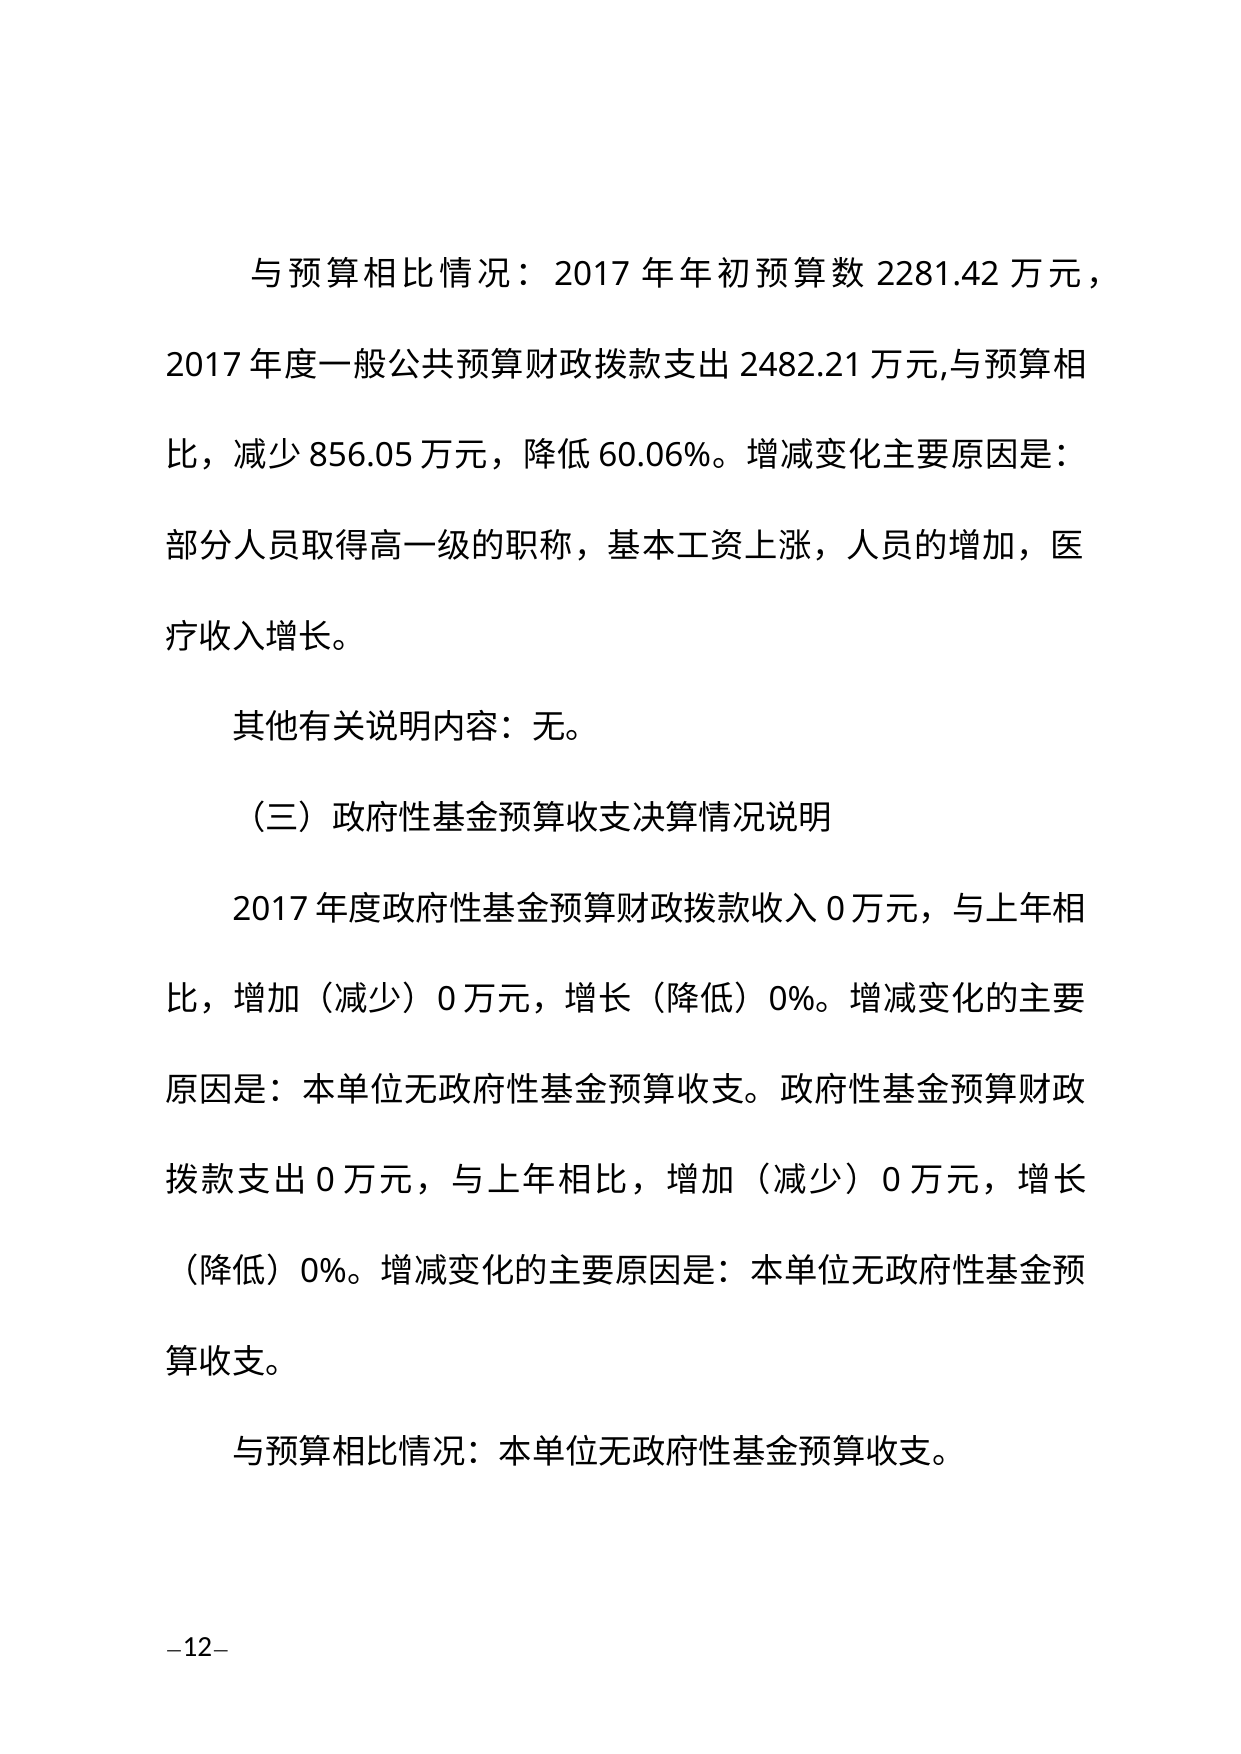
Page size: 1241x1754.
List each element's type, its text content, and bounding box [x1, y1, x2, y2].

text 与预算相比情况：2017年年初预算数2281.42万元，2017年度一般公共预算财政拨款支出2482.21万元,与预算相比，减少856.05万元，降低60.06%。增减变化主要原因是：部分人员取得高一级的职称，基本工资上涨，人员的增加，医疗收入增长。 [165, 226, 1087, 679]
text （三）政府性基金预算收支决算情况说明 [165, 769, 1087, 860]
text 2017年度政府性基金预算财政拨款收入0万元，与上年相比，增加（减少）0万元，增长（降低）0%。增减变化的主要原因是：本单位无政府性基金预算收支。政府性基金预算财政拨款支出0万元，与上年相比，增加（减少）0万元，增长（降低）0%。增减变化的主要原因是：本单位无政府性基金预算收支。 [165, 860, 1087, 1404]
text 与预算相比情况：本单位无政府性基金预算收支。 [165, 1404, 1087, 1494]
text 其他有关说明内容：无。 [165, 679, 1087, 769]
